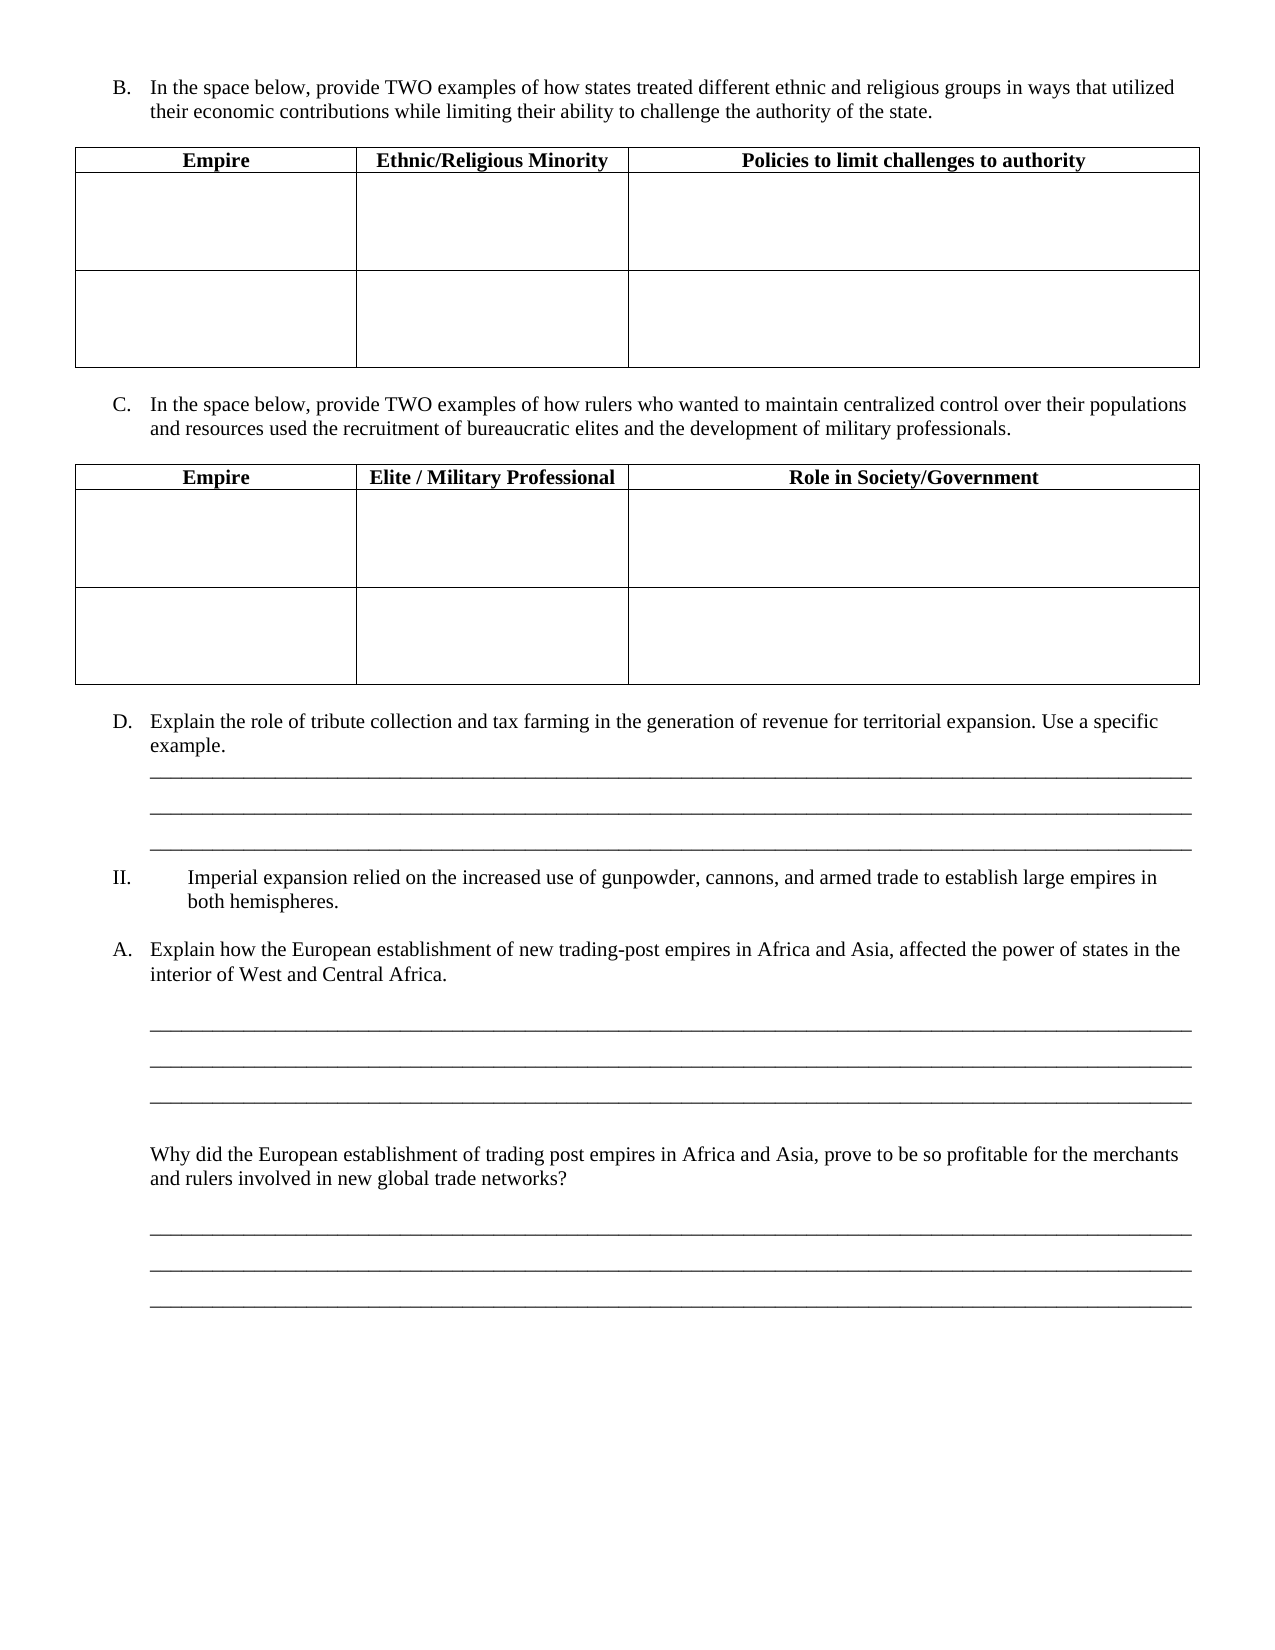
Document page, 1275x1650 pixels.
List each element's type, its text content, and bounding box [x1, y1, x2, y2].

table_header Role in Society/Government [629, 465, 1199, 489]
table_cell [629, 271, 1199, 367]
list Explain how the European establishment of new trading-post empires in Africa and Asia, affected the power of states in the interior of West and Central Africa. [112, 937, 1200, 986]
text ____________________________________________________________________________________________________________________________________________________________________________________________________________________________________________________________________________________________________________ [150, 1009, 1200, 1106]
table_header Policies to limit challenges to authority [629, 148, 1199, 172]
table_cell [76, 490, 356, 587]
table_cell [357, 271, 628, 367]
table_header Empire [76, 148, 356, 172]
text Why did the European establishment of trading post empires in Africa and Asia, prove to be so profitable for the merchants and rulers involved in new global trade networks? [150, 1142, 1200, 1190]
list In the space below, provide TWO examples of how states treated different ethnic and religious groups in ways that utilized their economic contributions while limiting their ability to challenge the authority of the state. [112, 75, 1200, 123]
table_header Elite / Military Professional [357, 465, 628, 489]
text ____________________________________________________________________________________________________________________________________________________________________________________________________________________________________________________________________________________________________________ [150, 757, 1200, 853]
table_cell [76, 588, 356, 684]
table_cell [76, 173, 356, 269]
table_cell [629, 490, 1199, 587]
list Imperial expansion relied on the increased use of gunpowder, cannons, and armed trade to establish large empires in both hemispheres. [112, 865, 1200, 913]
list In the space below, provide TWO examples of how rulers who wanted to maintain centralized control over their populations and resources used the recruitment of bureaucratic elites and the development of military professionals. [112, 392, 1200, 440]
table_cell [357, 588, 628, 684]
table_cell [629, 173, 1199, 269]
table_header Ethnic/Religious Minority [357, 148, 628, 172]
table_cell [357, 490, 628, 587]
table_cell [357, 173, 628, 269]
list Explain the role of tribute collection and tax farming in the generation of revenue for territorial expansion. Use a specific example. [112, 709, 1200, 757]
text ____________________________________________________________________________________________________________________________________________________________________________________________________________________________________________________________________________________________________________ [150, 1214, 1200, 1310]
table_header Empire [76, 465, 356, 489]
table_cell [76, 271, 356, 367]
table_cell [629, 588, 1199, 684]
